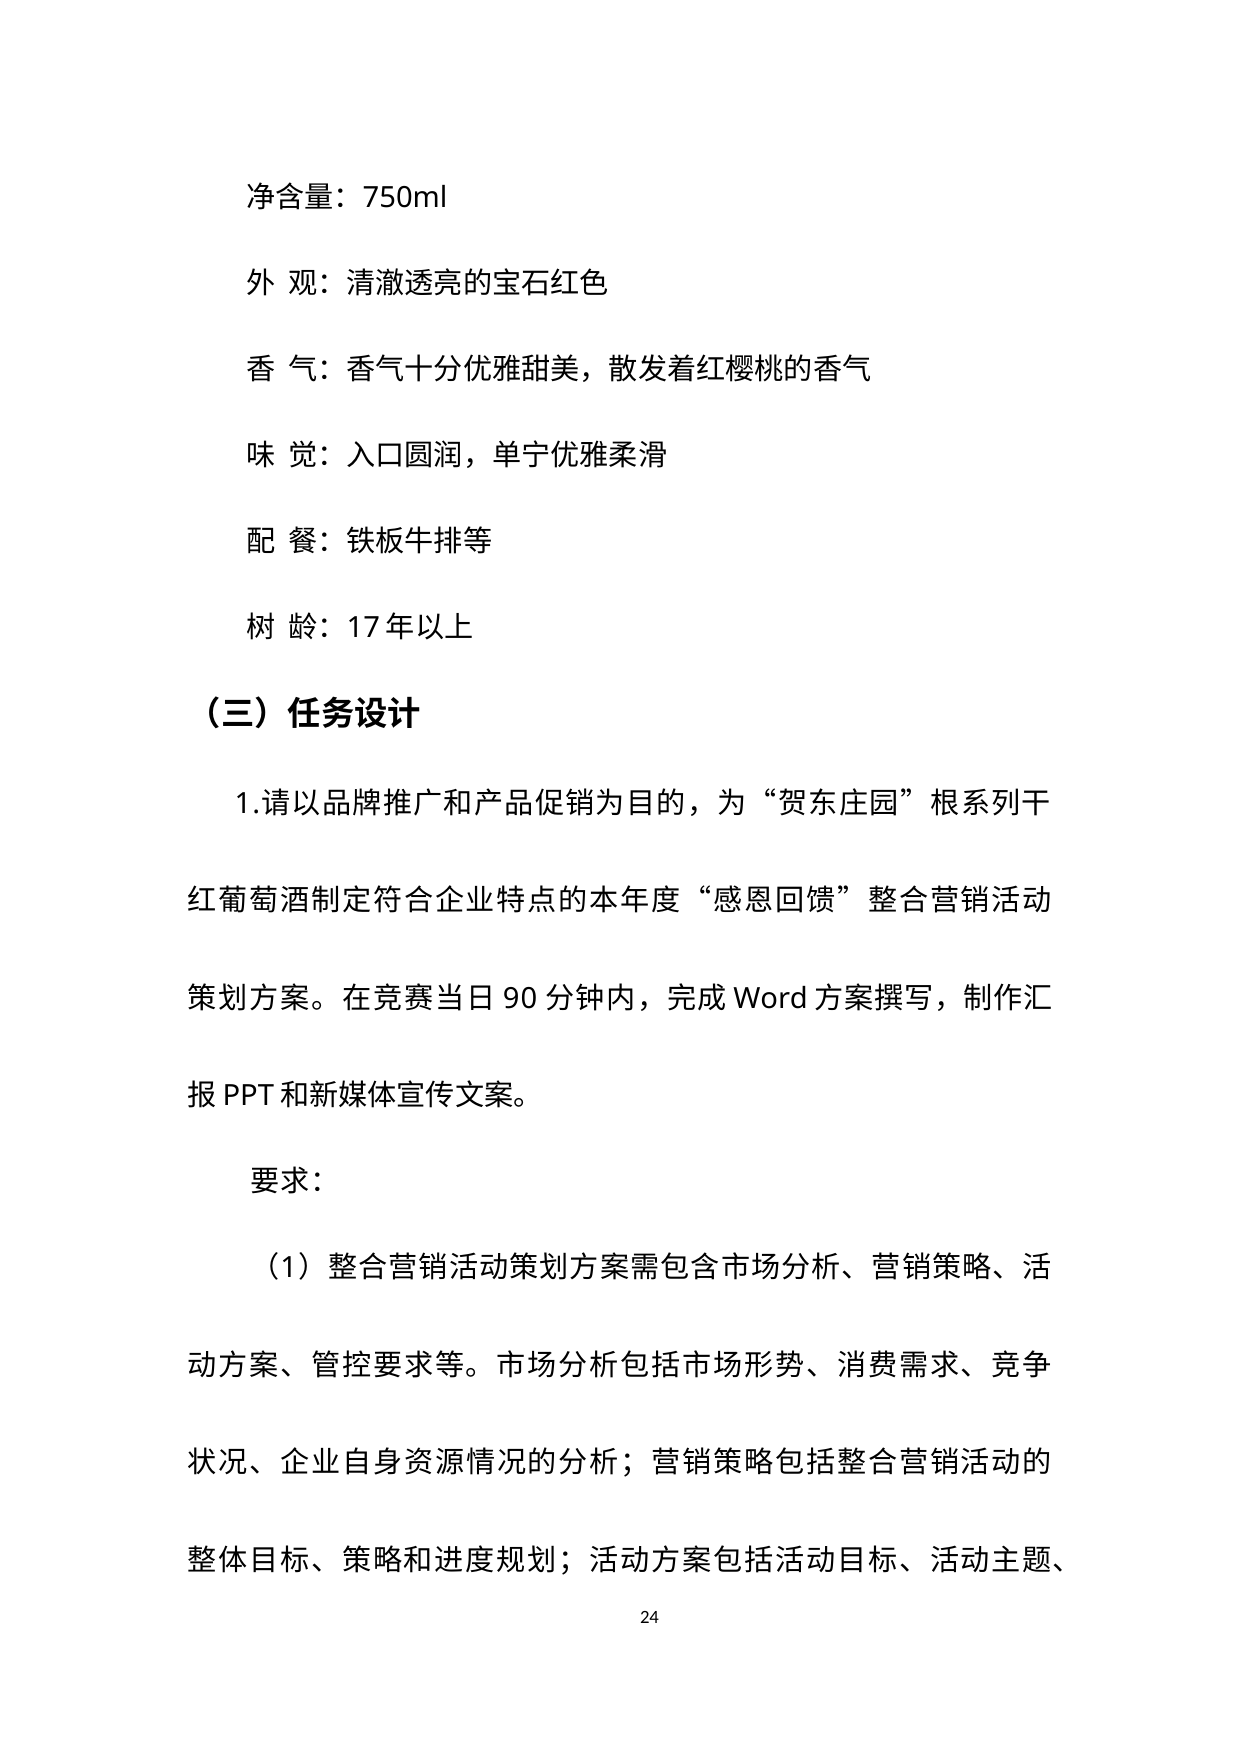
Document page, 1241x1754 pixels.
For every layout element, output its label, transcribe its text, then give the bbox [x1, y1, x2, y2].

text 香 气：香气十分优雅甜美，散发着红樱桃的香气 [187, 334, 1053, 399]
subtitle （三）任务设计 [187, 679, 1053, 744]
text 味 觉：入口圆润，单宁优雅柔滑 [187, 420, 1053, 485]
text 要求： [187, 1147, 1053, 1212]
text 净含量：750ml [187, 162, 1053, 227]
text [187, 1233, 1053, 1590]
text 树 龄：17年以上 [187, 593, 1053, 658]
text 1.请以品牌推广和产品促销为目的，为“贺东庄园”根系列干红葡萄酒制定符合企业特点的本年度“感恩回馈”整合营销活动策划方案。在竞赛当日90分钟内，完成Word方案撰写，制作汇报PPT和新媒体宣传文案。 [187, 768, 1053, 1125]
text 配 餐：铁板牛排等 [187, 507, 1053, 572]
text 外 观：清澈透亮的宝石红色 [187, 248, 1053, 313]
